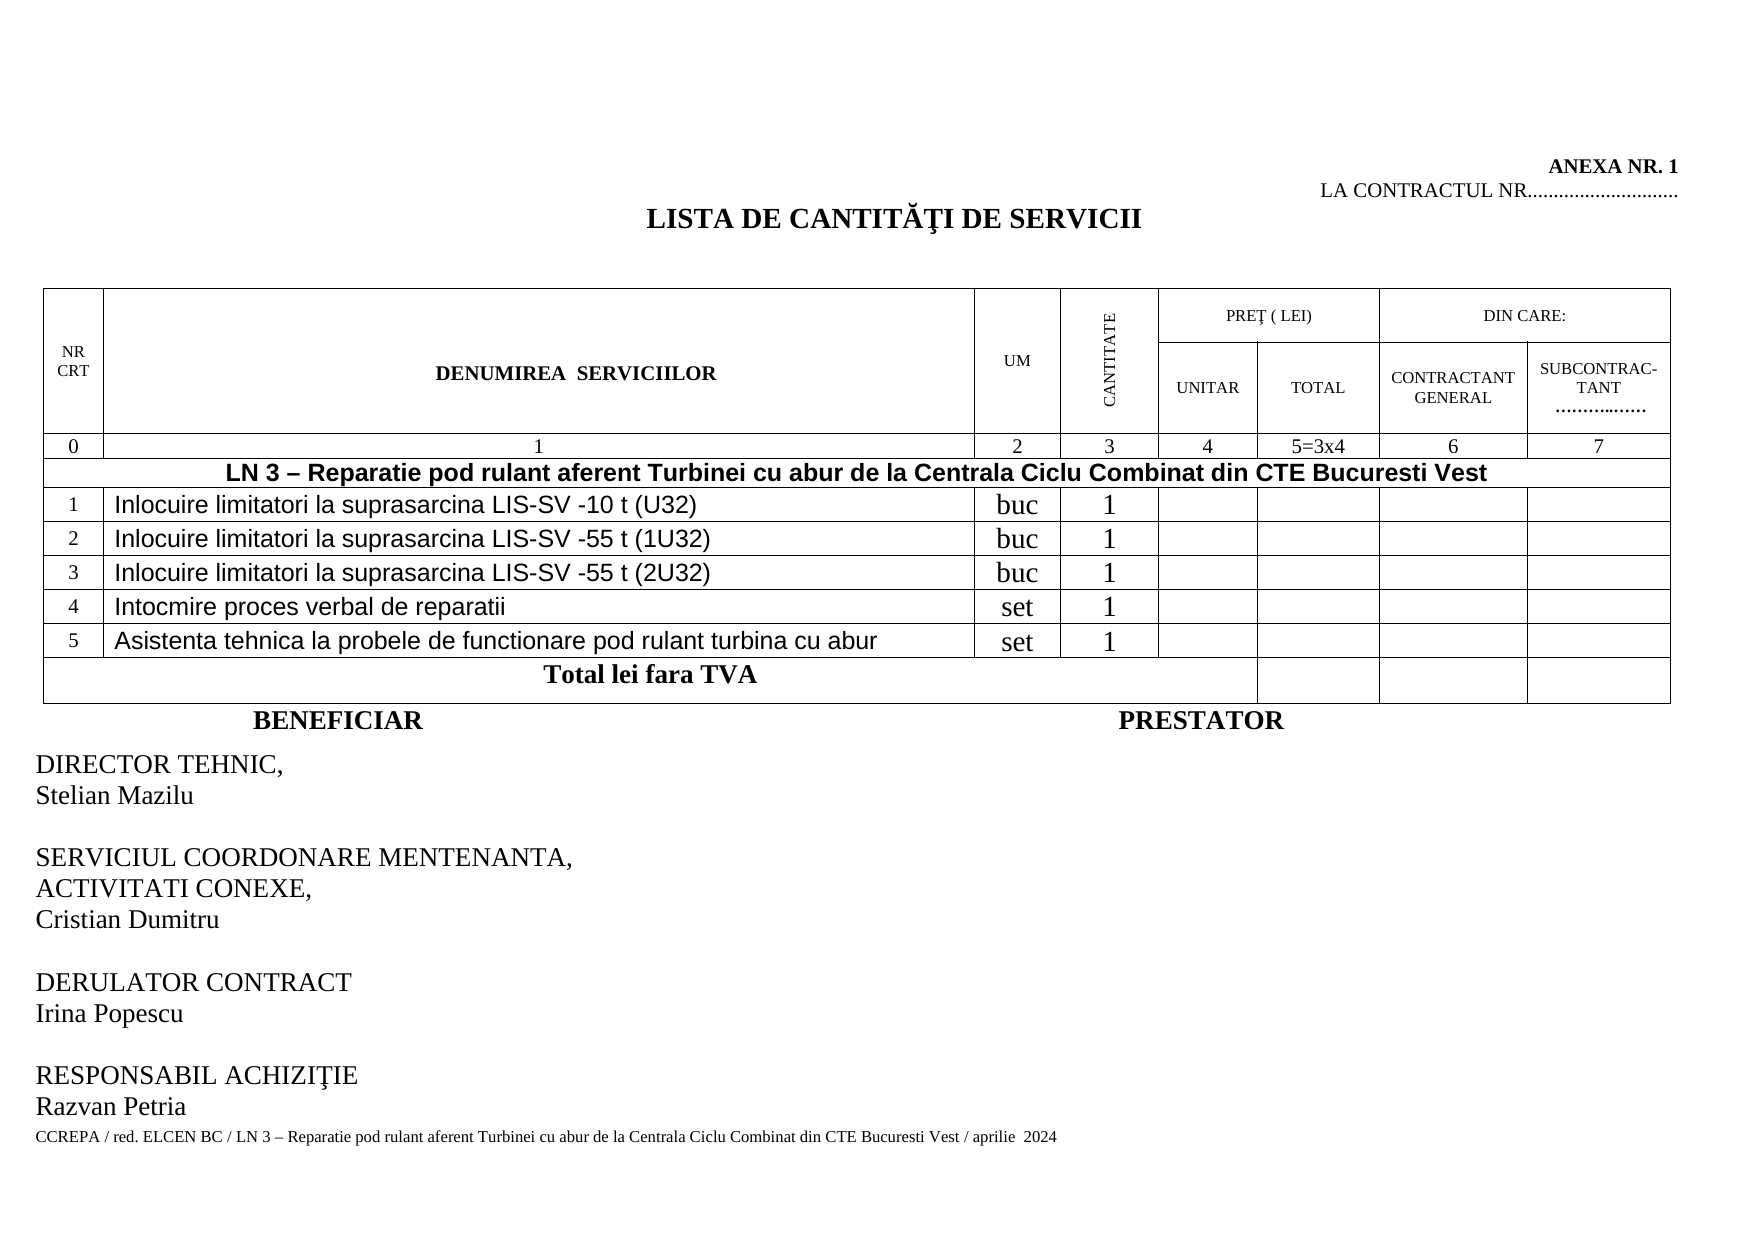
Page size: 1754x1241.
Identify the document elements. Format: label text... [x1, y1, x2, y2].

text RESPONSABIL ACHIZIŢIE [35, 1059, 1678, 1091]
table_cell 4 [1159, 434, 1257, 458]
table_cell Intocmire proces verbal de reparatii [104, 590, 974, 623]
table_cell TOTAL [1258, 343, 1379, 433]
table_cell 1 [1061, 556, 1158, 589]
table_cell [1258, 556, 1379, 589]
table_cell buc [975, 556, 1060, 589]
table_cell [1380, 624, 1527, 657]
table_cell [1380, 556, 1527, 589]
table_cell set [975, 590, 1060, 623]
table_cell buc [975, 488, 1060, 521]
table_cell Total lei fara TVA [44, 658, 1257, 703]
table_cell [1159, 522, 1257, 555]
table_cell [1258, 658, 1379, 703]
table_cell Asistenta tehnica la probele de functionare pod rulant turbina cu abur [104, 624, 974, 657]
table_cell 5=3x4 [1258, 434, 1379, 458]
table_header DENUMIREA SERVICIILOR [104, 289, 974, 433]
table_cell Inlocuire limitatori la suprasarcina LIS-SV -10 t (U32) [104, 488, 974, 521]
table_cell Inlocuire limitatori la suprasarcina LIS-SV -55 t (2U32) [104, 556, 974, 589]
table_cell [1159, 590, 1257, 623]
text ANEXA NR. 1 [35, 153, 1678, 178]
table_cell 3 [1061, 434, 1158, 458]
table_cell [1528, 658, 1670, 703]
table_cell [1528, 556, 1670, 589]
table_cell [1380, 590, 1527, 623]
table_cell [1159, 556, 1257, 589]
table_cell [1380, 522, 1527, 555]
table_cell [1159, 488, 1257, 521]
text DERULATOR CONTRACT [35, 966, 1678, 997]
table_cell [1258, 590, 1379, 623]
table_cell 2 [975, 434, 1060, 458]
table_cell [1528, 522, 1670, 555]
table_cell 1 [1061, 590, 1158, 623]
table_cell 0 [44, 434, 103, 458]
table_cell set [975, 624, 1060, 657]
table_header NR CRT [44, 289, 103, 433]
table_cell SUBCONTRAC-TANT ………..…… [1528, 343, 1670, 433]
text Stelian Mazilu [35, 779, 1678, 810]
table_cell 6 [1380, 434, 1527, 458]
table_cell [1528, 488, 1670, 521]
text LA CONTRACTUL NR............................. [35, 178, 1678, 202]
table_cell LN 3 – Reparatie pod rulant aferent Turbinei cu abur de la Centrala Ciclu Combinat din CTE Bucuresti Vest [44, 459, 1670, 487]
table_cell [1159, 624, 1257, 657]
table_cell Inlocuire limitatori la suprasarcina LIS-SV -55 t (1U32) [104, 522, 974, 555]
table_cell [1528, 624, 1670, 657]
text BENEFICIAR PRESTATOR [35, 704, 1678, 735]
table_header CANTITATE [1061, 289, 1158, 433]
table_cell 4 [44, 590, 103, 623]
table_header DIN CARE: [1380, 289, 1670, 341]
table_cell [1380, 488, 1527, 521]
table_cell 1 [104, 434, 974, 458]
table_cell 5 [44, 624, 103, 657]
table_cell 3 [44, 556, 103, 589]
table_cell 1 [1061, 522, 1158, 555]
table_cell [1258, 488, 1379, 521]
text ACTIVITATI CONEXE, [35, 872, 1678, 904]
text Irina Popescu [35, 997, 1678, 1028]
subtitle LISTA DE CANTITĂŢI DE SERVICII [35, 202, 1678, 235]
table_cell [1258, 624, 1379, 657]
table_header PREŢ ( LEI) [1159, 289, 1379, 341]
table_cell buc [975, 522, 1060, 555]
table_cell 7 [1528, 434, 1670, 458]
text Razvan Petria [35, 1091, 1678, 1122]
table_cell [1528, 590, 1670, 623]
text SERVICIUL COORDONARE MENTENANTA, [35, 841, 1678, 872]
text DIRECTOR TEHNIC, [35, 748, 1678, 779]
table_cell 2 [44, 522, 103, 555]
table_cell UNITAR [1159, 343, 1257, 433]
table_cell 1 [1061, 624, 1158, 657]
table_cell CONTRACTANT GENERAL [1380, 343, 1527, 433]
table_cell 1 [44, 488, 103, 521]
text Cristian Dumitru [35, 904, 1678, 935]
table_cell 1 [1061, 488, 1158, 521]
table_cell [1258, 522, 1379, 555]
table_cell [1380, 658, 1527, 703]
table_header UM [975, 289, 1060, 433]
